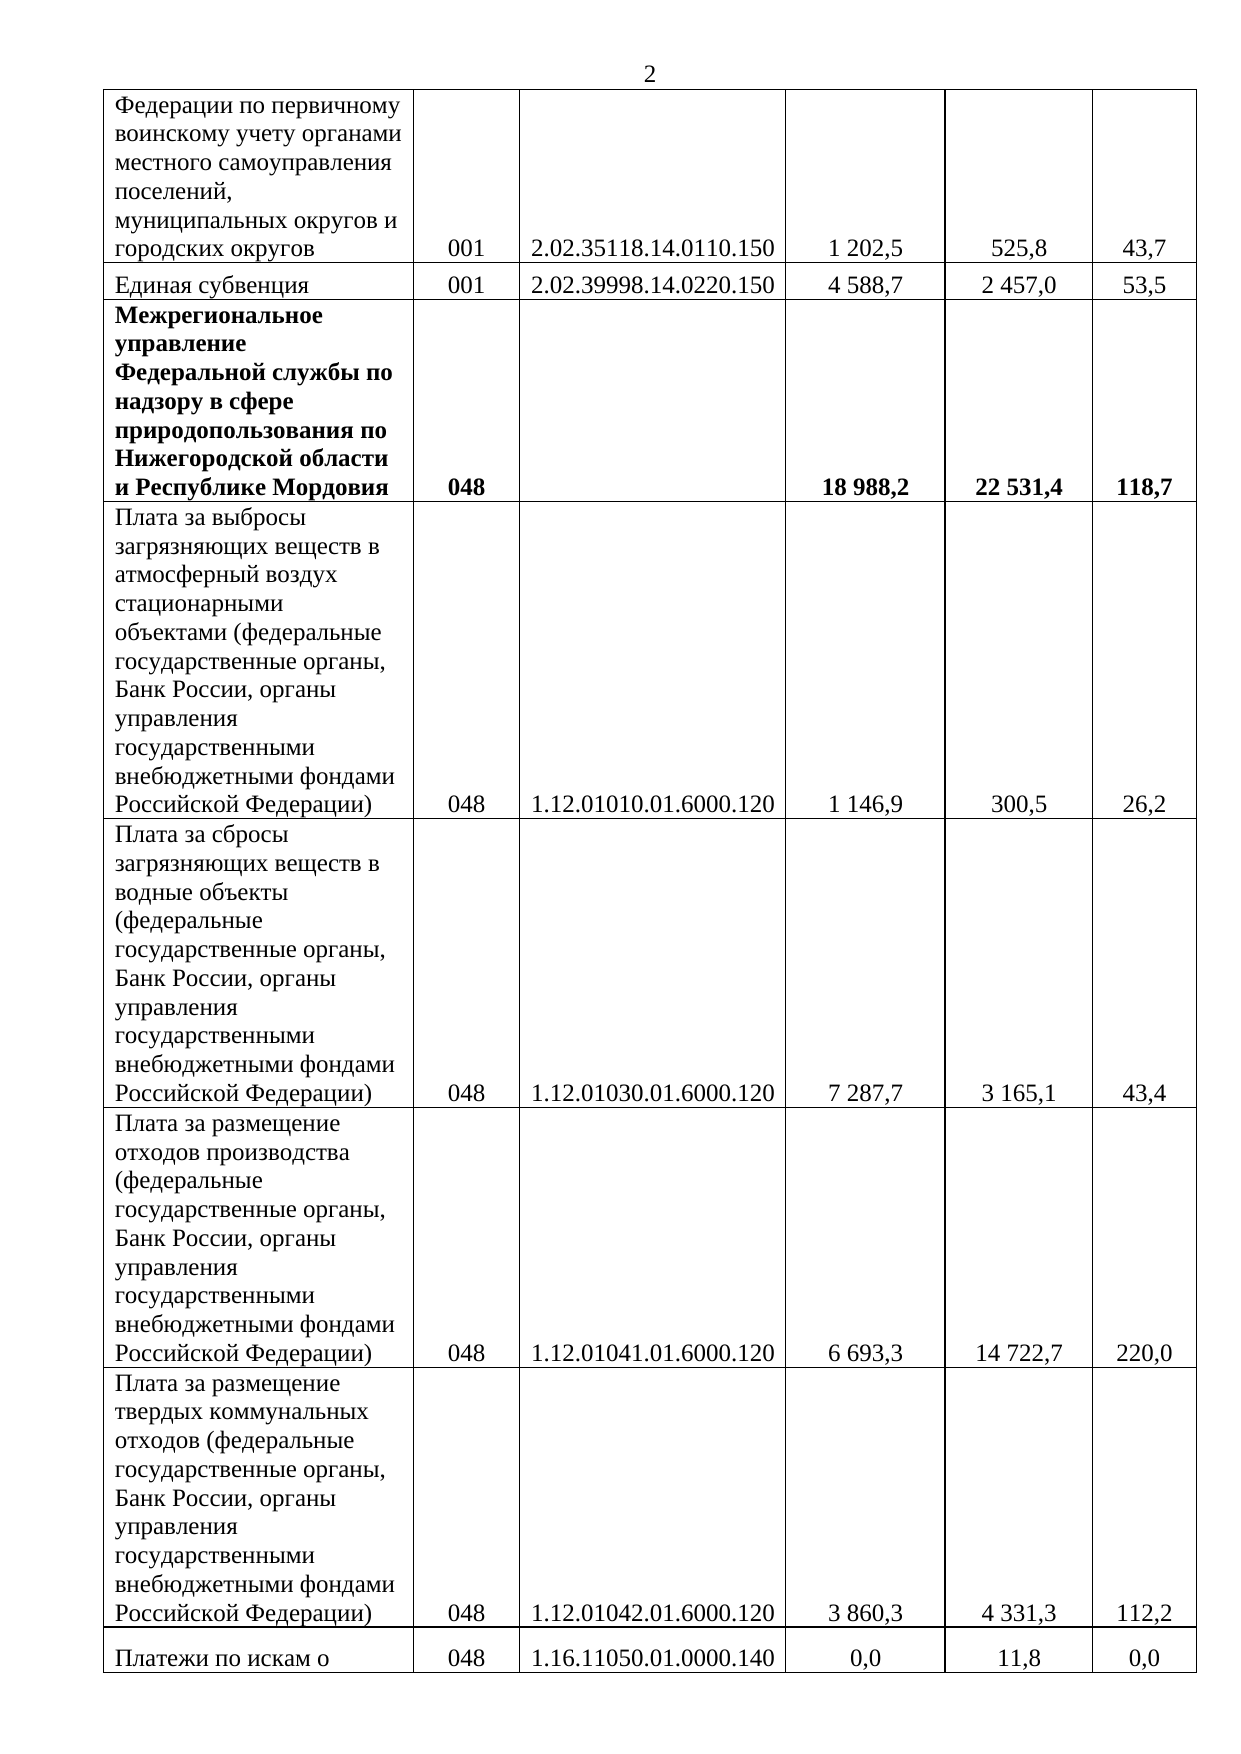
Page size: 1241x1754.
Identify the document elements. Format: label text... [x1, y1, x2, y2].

table_cell Плата за размещение твердых коммунальных отходов (федеральные государственные органы, Банк России, органы управления государственными внебюджетными фондами Российской Федерации) [104, 1368, 413, 1626]
table_cell 048 [414, 1628, 519, 1672]
table_cell Плата за сбросы загрязняющих веществ в водные объекты (федеральные государственные органы, Банк России, органы управления государственными внебюджетными фондами Российской Федерации) [104, 819, 413, 1107]
table_cell 0,0 [786, 1628, 944, 1672]
table_cell Плата за выбросы загрязняющих веществ в атмосферный воздух стационарными объектами (федеральные государственные органы, Банк России, органы управления государственными внебюджетными фондами Российской Федерации) [104, 502, 413, 818]
table_cell 43,7 [1093, 90, 1196, 262]
table_cell 048 [414, 1108, 519, 1367]
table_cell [520, 90, 785, 262]
table_cell 2 457,0 [946, 263, 1092, 299]
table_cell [520, 1628, 785, 1672]
table_cell Межрегиональное управление Федеральной службы по надзору в сфере природопользования по Нижегородской области и Республике Мордовия [104, 300, 413, 501]
table_cell 001 [414, 263, 519, 299]
table_cell Единая субвенция [104, 263, 413, 299]
table_cell 0,0 [1093, 1628, 1196, 1672]
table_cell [104, 90, 413, 262]
table_cell 53,5 [1093, 263, 1196, 299]
table_cell Плата за размещение отходов производства (федеральные государственные органы, Банк России, органы управления государственными внебюджетными фондами Российской Федерации) [104, 1108, 413, 1367]
table_cell 22 531,4 [946, 300, 1092, 501]
table_cell 4 331,3 [946, 1368, 1092, 1626]
table_cell 1.12.01041.01.6000.120 [520, 1108, 785, 1367]
table_cell 112,2 [1093, 1368, 1196, 1626]
table_cell 300,5 [946, 502, 1092, 818]
table_cell [520, 300, 785, 501]
table_cell 1.12.01030.01.6000.120 [520, 819, 785, 1107]
table_cell 048 [414, 502, 519, 818]
table_cell 4 588,7 [786, 263, 944, 299]
table_cell 1.12.01010.01.6000.120 [520, 502, 785, 818]
table_cell 26,2 [1093, 502, 1196, 818]
table_cell 1 202,5 [786, 90, 944, 262]
table_cell 1 146,9 [786, 502, 944, 818]
table_cell 11,8 [946, 1628, 1092, 1672]
table_cell 3 165,1 [946, 819, 1092, 1107]
table_cell 118,7 [1093, 300, 1196, 501]
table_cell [104, 1628, 413, 1672]
table_cell 525,8 [946, 90, 1092, 262]
table_cell 3 860,3 [786, 1368, 944, 1626]
table_cell 1.12.01042.01.6000.120 [520, 1368, 785, 1626]
table_cell 2.02.39998.14.0220.150 [520, 263, 785, 299]
table_cell 43,4 [1093, 819, 1196, 1107]
table_cell 048 [414, 300, 519, 501]
table_cell 6 693,3 [786, 1108, 944, 1367]
table_cell 048 [414, 1368, 519, 1626]
table_cell 14 722,7 [946, 1108, 1092, 1367]
table_cell 7 287,7 [786, 819, 944, 1107]
table_cell 18 988,2 [786, 300, 944, 501]
table_cell 048 [414, 819, 519, 1107]
table_cell 001 [414, 90, 519, 262]
table_cell 220,0 [1093, 1108, 1196, 1367]
